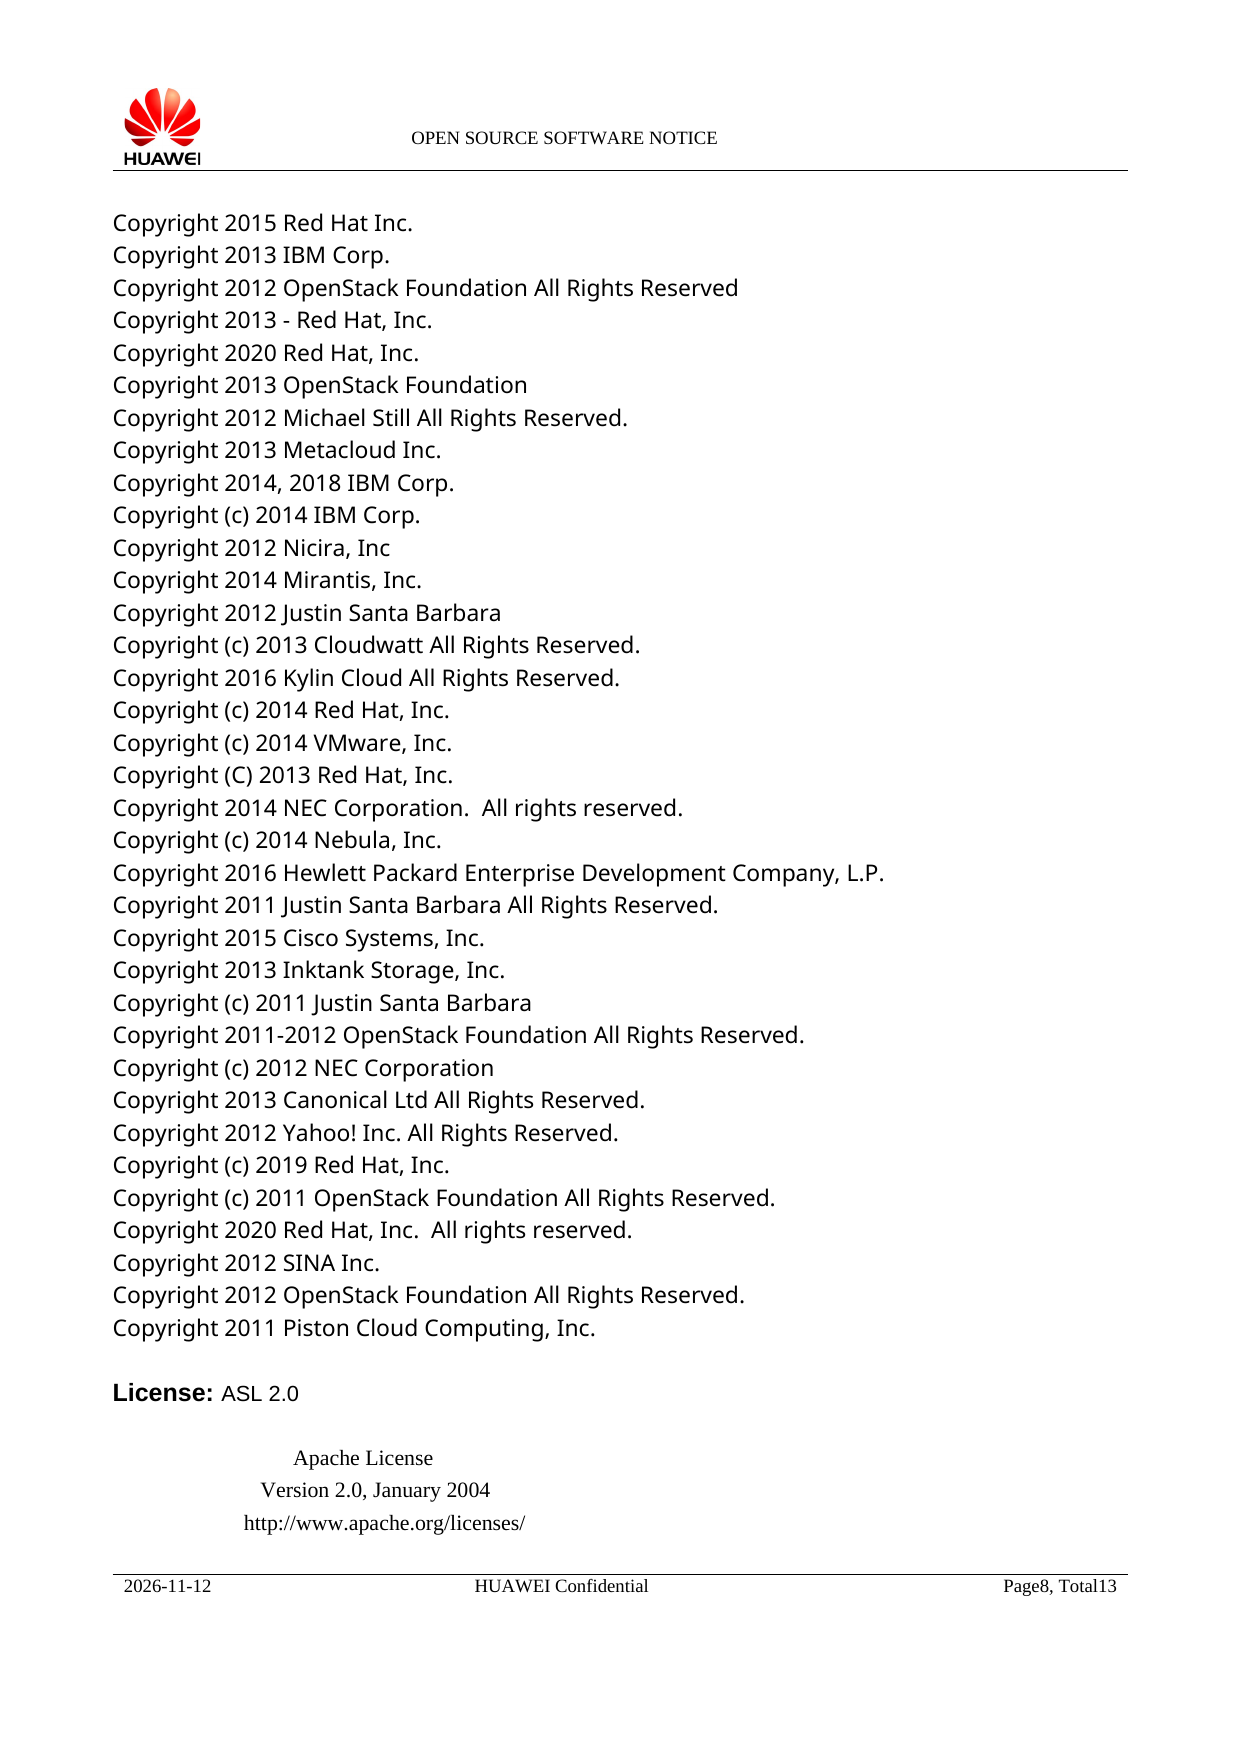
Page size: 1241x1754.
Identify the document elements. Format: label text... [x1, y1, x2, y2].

picture [124, 88, 201, 165]
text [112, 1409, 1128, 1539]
text License: ASL 2.0 [112, 1376, 1128, 1409]
